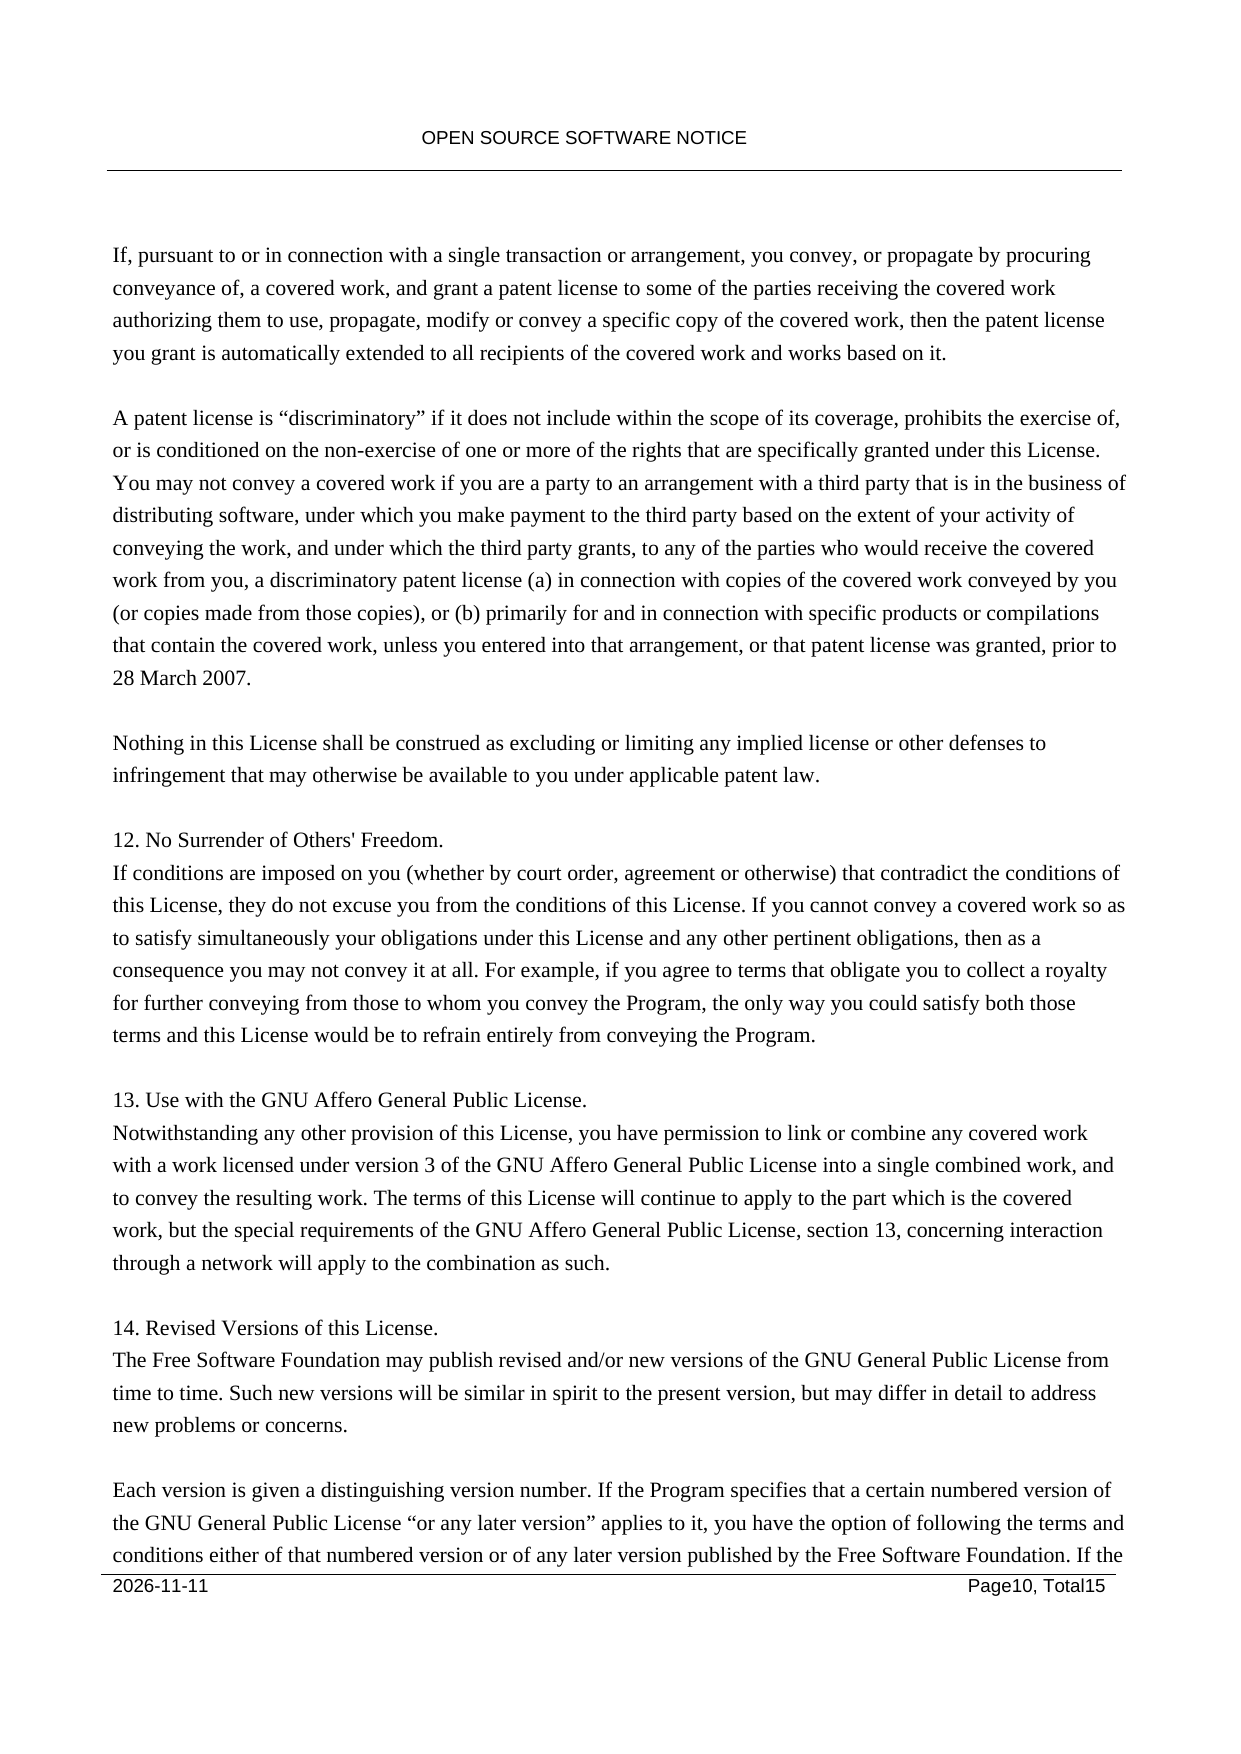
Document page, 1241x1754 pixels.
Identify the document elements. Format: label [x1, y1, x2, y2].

text [112, 206, 1128, 1571]
